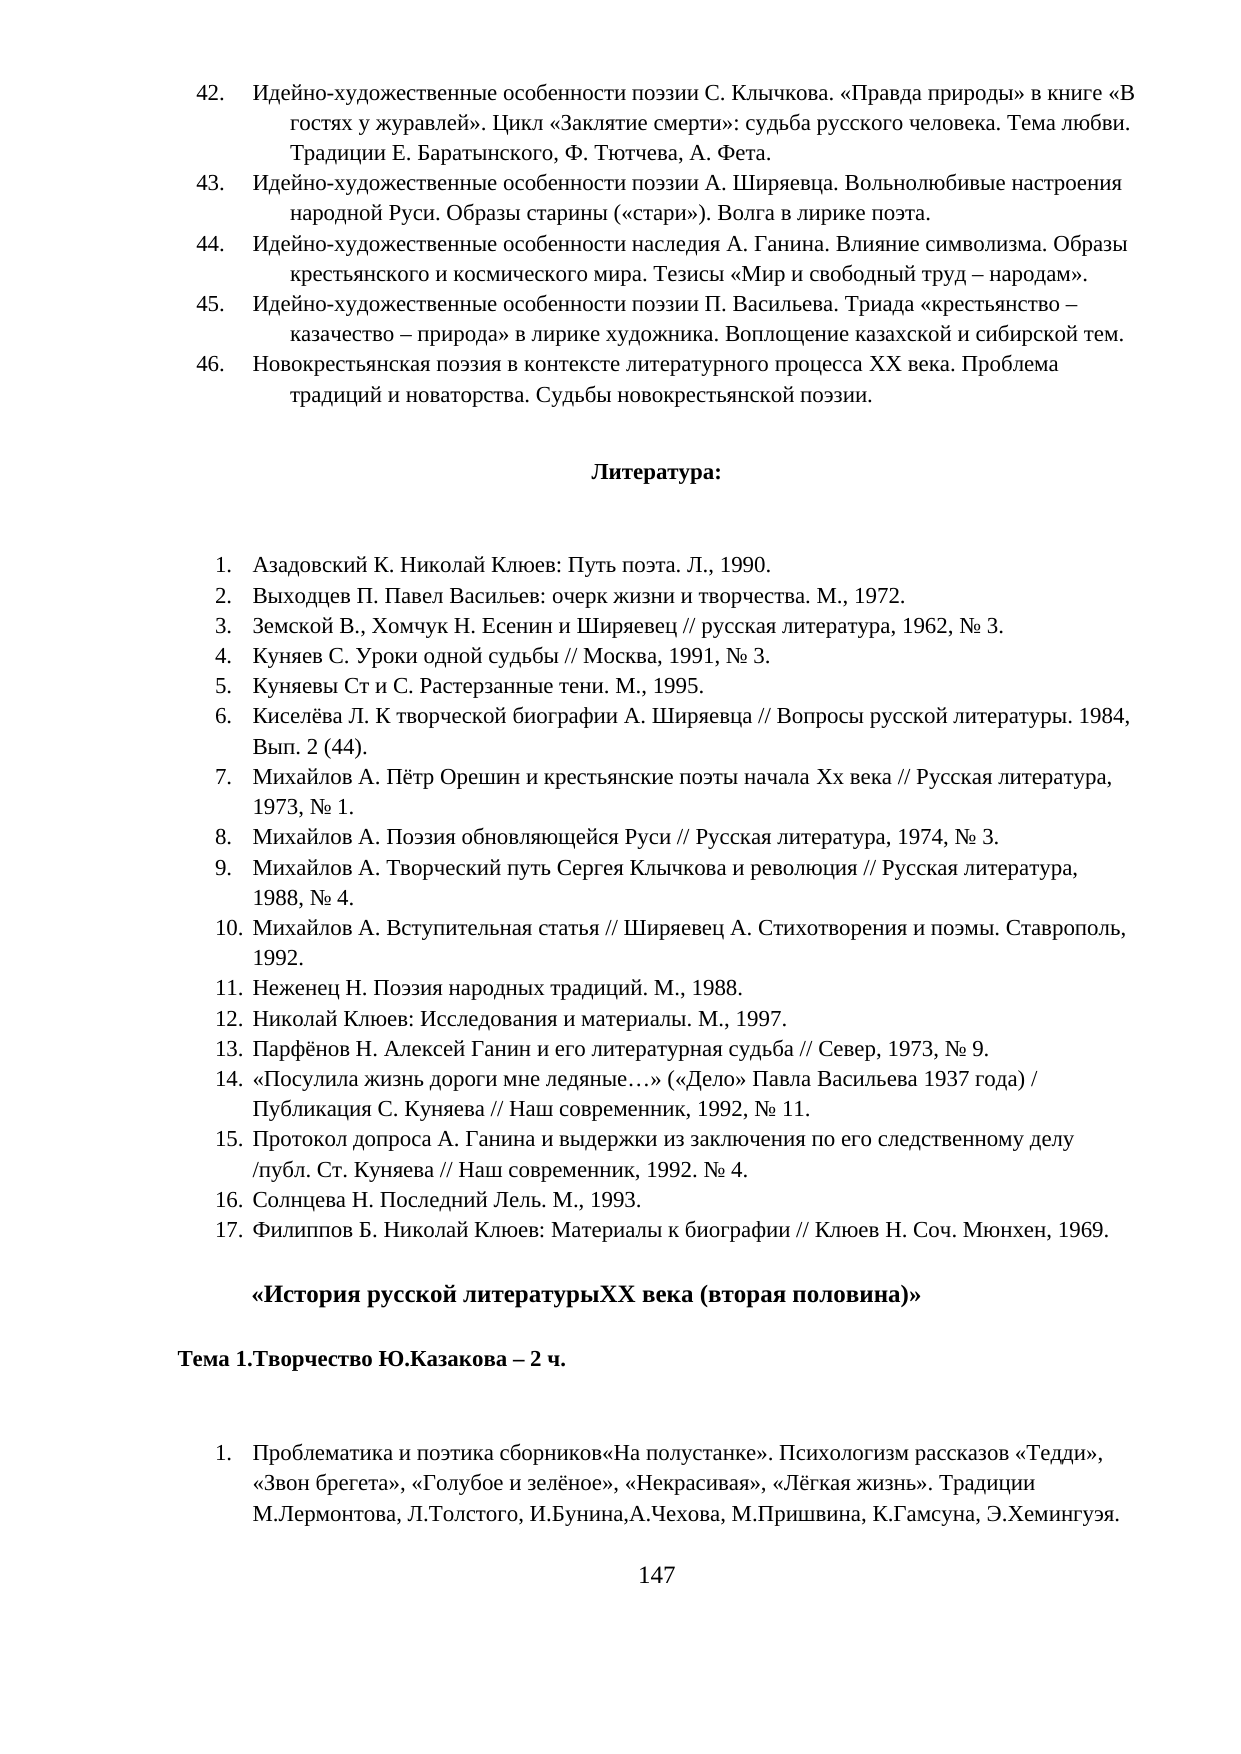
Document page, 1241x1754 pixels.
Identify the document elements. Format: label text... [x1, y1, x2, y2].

list Киселёва Л. К творческой биографии А. Ширяевца // Вопросы русской литературы. 1984, Вып. 2 (44). [215, 703, 1136, 759]
list Новокрестьянская поэзия в контексте литературного процесса XX века. Проблема традиций и новаторства. Судьбы новокрестьянской поэзии. [196, 351, 1136, 407]
list Михайлов А. Поэзия обновляющейся Руси // Русская литература, 1974, № 3. [215, 823, 1136, 850]
list Филиппов Б. Николай Клюев: Материалы к биографии // Клюев Н. Соч. Мюнхен, 1969. [215, 1216, 1136, 1242]
list Идейно-художественные особенности поэзии А. Ширяевца. Вольнолюбивые настроения народной Руси. Образы старины («стари»). Волга в лирике поэта. [196, 169, 1136, 226]
text Литература: [177, 458, 1136, 484]
list Азадовский К. Николай Клюев: Путь поэта. Л., 1990. [215, 552, 1136, 578]
list Солнцева Н. Последний Лель. М., 1993. [215, 1186, 1136, 1212]
list Идейно-художественные особенности поэзии П. Васильева. Триада «крестьянство – казачество – природа» в лирике художника. Воплощение казахской и сибирской тем. [196, 290, 1136, 347]
list Куняев С. Уроки одной судьбы // Москва, 1991, № 3. [215, 642, 1136, 668]
list Михайлов А. Пётр Орешин и крестьянские поэты начала Xx века // Русская литература, 1973, № 1. [215, 763, 1136, 819]
text Тема 1.Творчество Ю.Казакова – 2 ч. [177, 1345, 1136, 1372]
list Протокол допроса А. Ганина и выдержки из заключения по его следственному делу /публ. Ст. Куняева // Наш современник, 1992. № 4. [215, 1126, 1136, 1182]
list Неженец Н. Поэзия народных традиций. М., 1988. [215, 974, 1136, 1001]
list Куняевы Ст и С. Растерзанные тени. М., 1995. [215, 672, 1136, 699]
list «Посулила жизнь дороги мне ледяные…» («Дело» Павла Васильева 1937 года) / Публикация С. Куняева // Наш современник, 1992, № 11. [215, 1065, 1136, 1122]
list Николай Клюев: Исследования и материалы. М., 1997. [215, 1005, 1136, 1031]
list Проблематика и поэтика сборников«На полустанке». Психологизм рассказов «Тедди», «Звон брегета», «Голубое и зелёное», «Некрасивая», «Лёгкая жизнь». Традиции М.Лермонтова, Л.Толстого, И.Бунина,А.Чехова, М.Пришвина, К.Гамсуна, Э.Хемингуэя. [215, 1439, 1136, 1526]
list Выходцев П. Павел Васильев: очерк жизни и творчества. М., 1972. [215, 582, 1136, 608]
list Идейно-художественные особенности поэзии С. Клычкова. «Правда природы» в книге «В гостях у журавлей». Цикл «Заклятие смерти»: судьба русского человека. Тема любви. Традиции Е. Баратынского, Ф. Тютчева, А. Фета. [196, 79, 1136, 165]
list Парфёнов Н. Алексей Ганин и его литературная судьба // Север, 1973, № 9. [215, 1035, 1136, 1061]
list «История русской литературыXX века (вторая половина)» [251, 1279, 1136, 1308]
list Земской В., Хомчук Н. Есенин и Ширяевец // русская литература, 1962, № 3. [215, 612, 1136, 638]
list Михайлов А. Творческий путь Сергея Клычкова и революция // Русская литература, 1988, № 4. [215, 854, 1136, 910]
list Михайлов А. Вступительная статья // Ширяевец А. Стихотворения и поэмы. Ставрополь, 1992. [215, 914, 1136, 971]
list Идейно-художественные особенности наследия А. Ганина. Влияние символизма. Образы крестьянского и космического мира. Тезисы «Мир и свободный труд – народам». [196, 230, 1136, 286]
